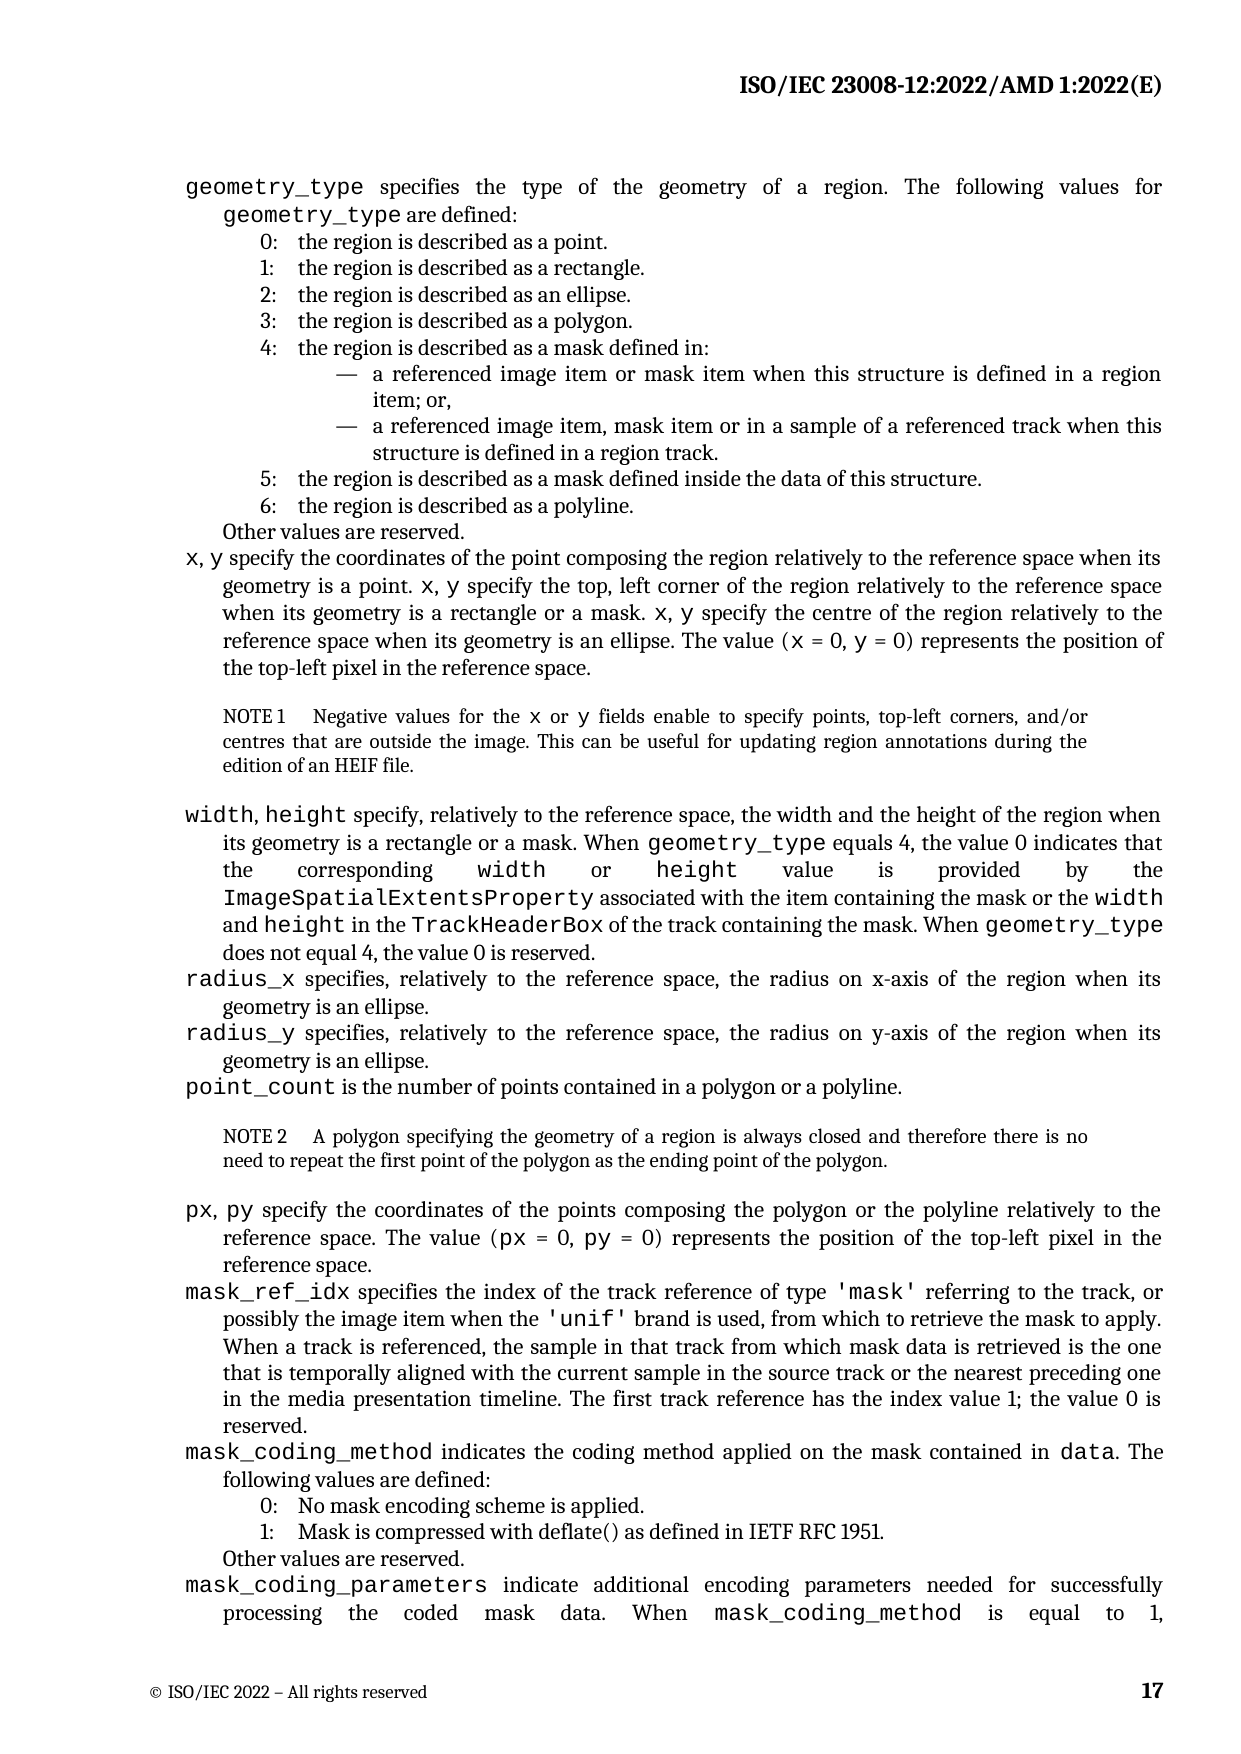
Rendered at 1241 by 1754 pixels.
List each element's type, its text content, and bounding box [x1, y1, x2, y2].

text 2: the region is described as an ellipse. [260, 282, 1163, 308]
text NOTE 2 A polygon specifying the geometry of a region is always closed and therefore there is no need to repeat the first point of the polygon as the ending point of the polygon. [223, 1124, 1088, 1172]
text x, y specify the coordinates of the point composing the region relatively to the reference space when its geometry is a point. x, y specify the top, left corner of the region relatively to the reference space when its geometry is a rectangle or a mask. x, y specify the centre of the region relatively to the reference space when its geometry is an ellipse. The value (x = 0, y = 0) represents the position of the top-left pixel in the reference space. [185, 545, 1163, 681]
text px, py specify the coordinates of the points composing the polygon or the polyline relatively to the reference space. The value (px = 0, py = 0) represents the position of the top-left pixel in the reference space. [185, 1197, 1163, 1278]
text NOTE 1 Negative values for the x or y fields enable to specify points, top-left corners, and/or centres that are outside the image. This can be useful for updating region annotations during the edition of an HEIF file. [223, 704, 1088, 777]
text Other values are reserved. [223, 1546, 1163, 1572]
text 6: the region is described as a polyline. [260, 492, 1163, 519]
text 4: the region is described as a mask defined in: [260, 334, 1163, 361]
text radius_x specifies, relatively to the reference space, the radius on x-axis of the region when its geometry is an ellipse. [185, 966, 1163, 1020]
text Other values are reserved. [223, 519, 1163, 545]
text 0: No mask encoding scheme is applied. [260, 1493, 1163, 1519]
text geometry_type specifies the type of the geometry of a region. The following values for geometry_type are defined: [185, 174, 1163, 229]
text mask_coding_method indicates the coding method applied on the mask contained in data. The following values are defined: [185, 1439, 1163, 1493]
list a referenced image item, mask item or in a sample of a referenced track when this structure is defined in a region track. [335, 413, 1163, 466]
text radius_y specifies, relatively to the reference space, the radius on y-axis of the region when its geometry is an ellipse. [185, 1020, 1163, 1074]
text width, height specify, relatively to the reference space, the width and the height of the region when its geometry is a rectangle or a mask. When geometry_type equals 4, the value 0 indicates that the corresponding width or height value is provided by the ImageSpatialExtentsProperty associated with the item containing the mask or the width and height in the TrackHeaderBox of the track containing the mask. When geometry_type does not equal 4, the value 0 is reserved. [185, 802, 1163, 966]
list a referenced image item or mask item when this structure is defined in a region item; or, [335, 361, 1163, 413]
text 5: the region is described as a mask defined inside the data of this structure. [260, 466, 1163, 492]
text mask_ref_idx specifies the index of the track reference of type 'mask' referring to the track, or possibly the image item when the 'unif' brand is used, from which to retrieve the mask to apply. When a track is referenced, the sample in that track from which mask data is retrieved is the one that is temporally aligned with the current sample in the source track or the nearest preceding one in the media presentation timeline. The first track reference has the index value 1; the value 0 is reserved. [185, 1278, 1163, 1439]
text 1: Mask is compressed with deflate() as defined in IETF RFC 1951. [260, 1519, 1163, 1546]
text 1: the region is described as a rectangle. [260, 255, 1163, 282]
text 3: the region is described as a polygon. [260, 308, 1163, 334]
text 0: the region is described as a point. [260, 229, 1163, 255]
text point_count is the number of points contained in a polygon or a polyline. [185, 1074, 1163, 1101]
